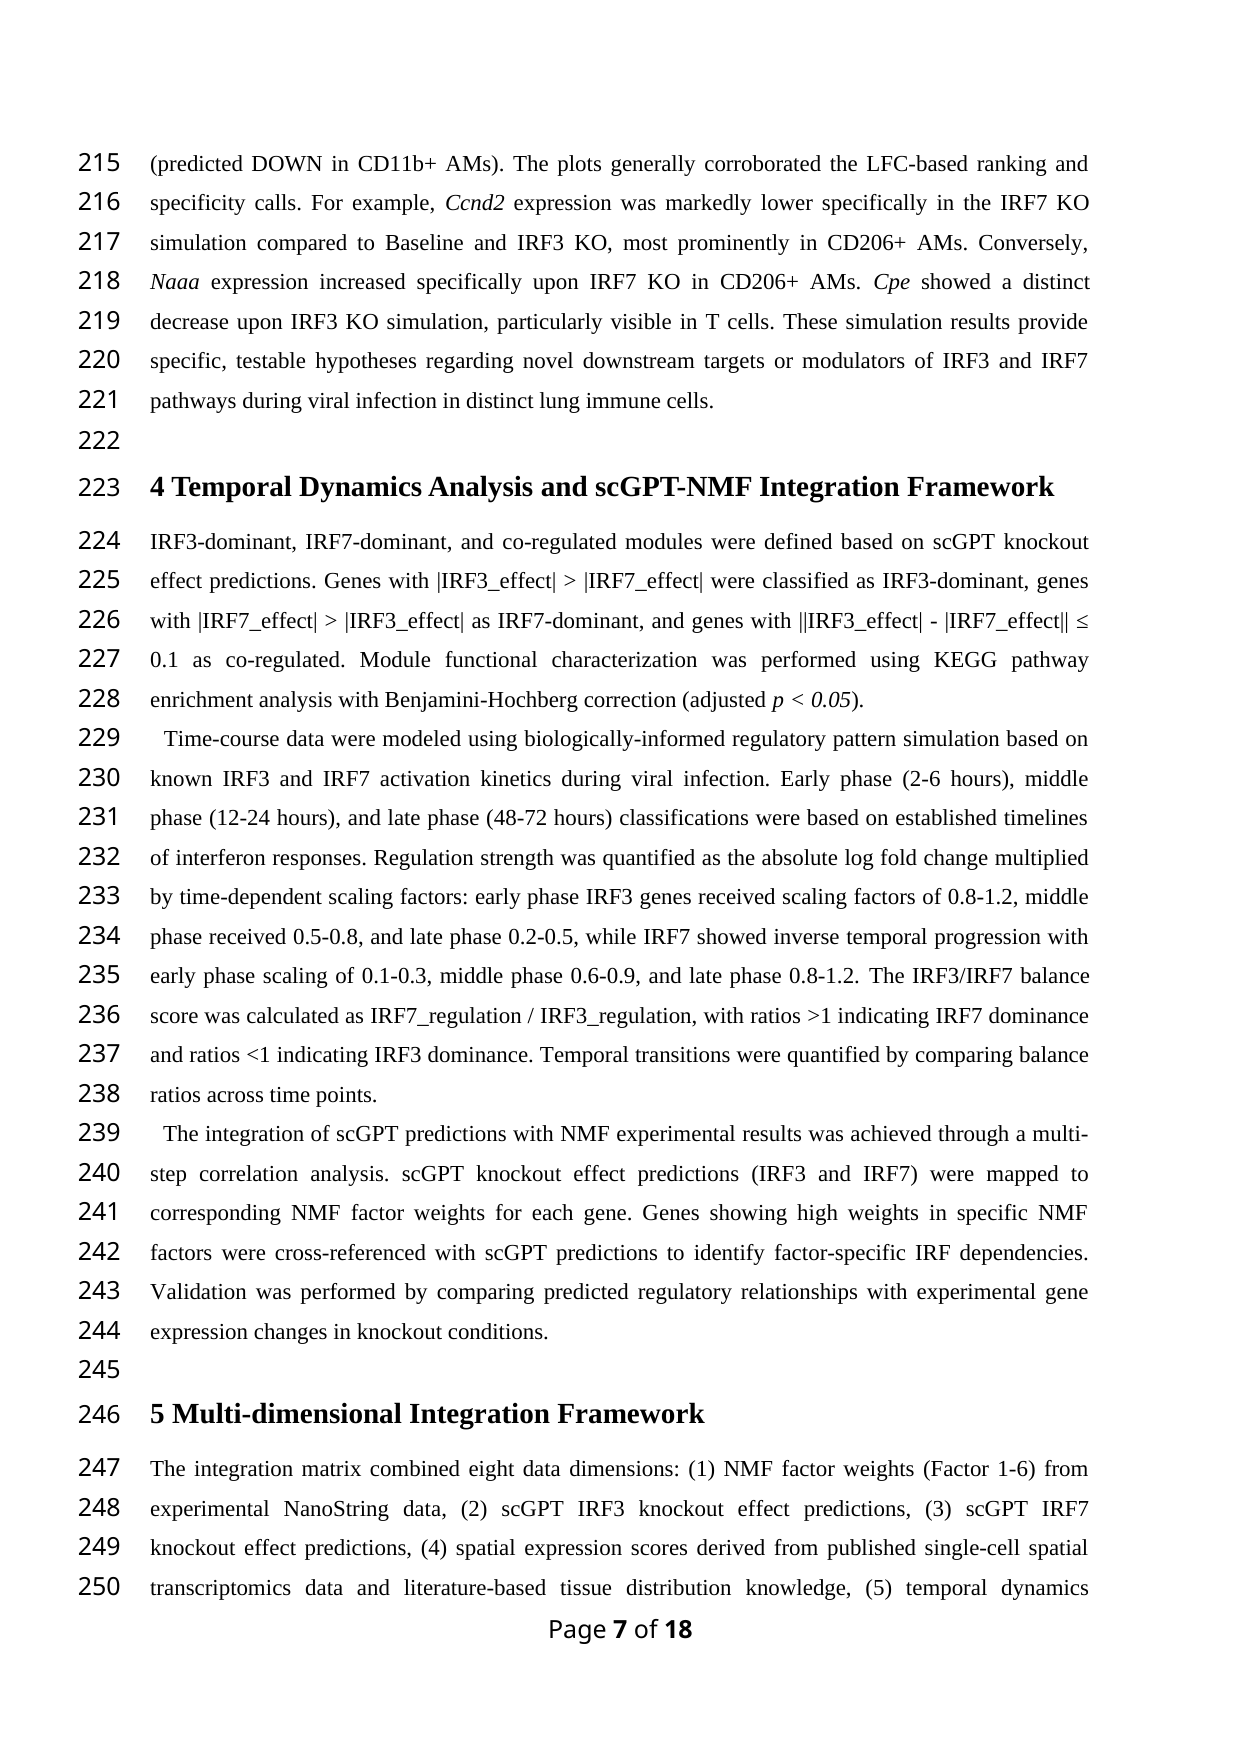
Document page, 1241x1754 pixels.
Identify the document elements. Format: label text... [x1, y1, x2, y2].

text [150, 150, 1090, 413]
text The integration of scGPT predictions with NMF experimental results was achieved through a multi-step correlation analysis. scGPT knockout effect predictions (IRF3 and IRF7) were mapped to corresponding NMF factor weights for each gene. Genes showing high weights in specific NMF factors were cross-referenced with scGPT predictions to identify factor-specific IRF dependencies. Validation was performed by comparing predicted regulatory relationships with experimental gene expression changes in knockout conditions. [150, 1120, 1090, 1344]
subtitle 4 Temporal Dynamics Analysis and scGPT-NMF Integration Framework [150, 469, 1090, 503]
text IRF3-dominant, IRF7-dominant, and co-regulated modules were defined based on scGPT knockout effect predictions. Genes with |IRF3_effect| > |IRF7_effect| were classified as IRF3-dominant, genes with |IRF7_effect| > |IRF3_effect| as IRF7-dominant, and genes with ||IRF3_effect| - |IRF7_effect|| ≤ 0.1 as co-regulated. Module functional characterization was performed using KEGG pathway enrichment analysis with Benjamini-Hochberg correction (adjusted p < 0.05). [150, 528, 1090, 712]
subtitle 5 Multi-dimensional Integration Framework [150, 1397, 1090, 1430]
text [150, 1455, 1090, 1600]
text Time-course data were modeled using biologically-informed regulatory pattern simulation based on known IRF3 and IRF7 activation kinetics during viral infection. Early phase (2-6 hours), middle phase (12-24 hours), and late phase (48-72 hours) classifications were based on established timelines of interferon responses. Regulation strength was quantified as the absolute log fold change multiplied by time-dependent scaling factors: early phase IRF3 genes received scaling factors of 0.8-1.2, middle phase received 0.5-0.8, and late phase 0.2-0.5, while IRF7 showed inverse temporal progression with early phase scaling of 0.1-0.3, middle phase 0.6-0.9, and late phase 0.8-1.2. The IRF3/IRF7 balance score was calculated as IRF7_regulation / IRF3_regulation, with ratios >1 indicating IRF7 dominance and ratios <1 indicating IRF3 dominance. Temporal transitions were quantified by comparing balance ratios across time points. [150, 726, 1090, 1107]
